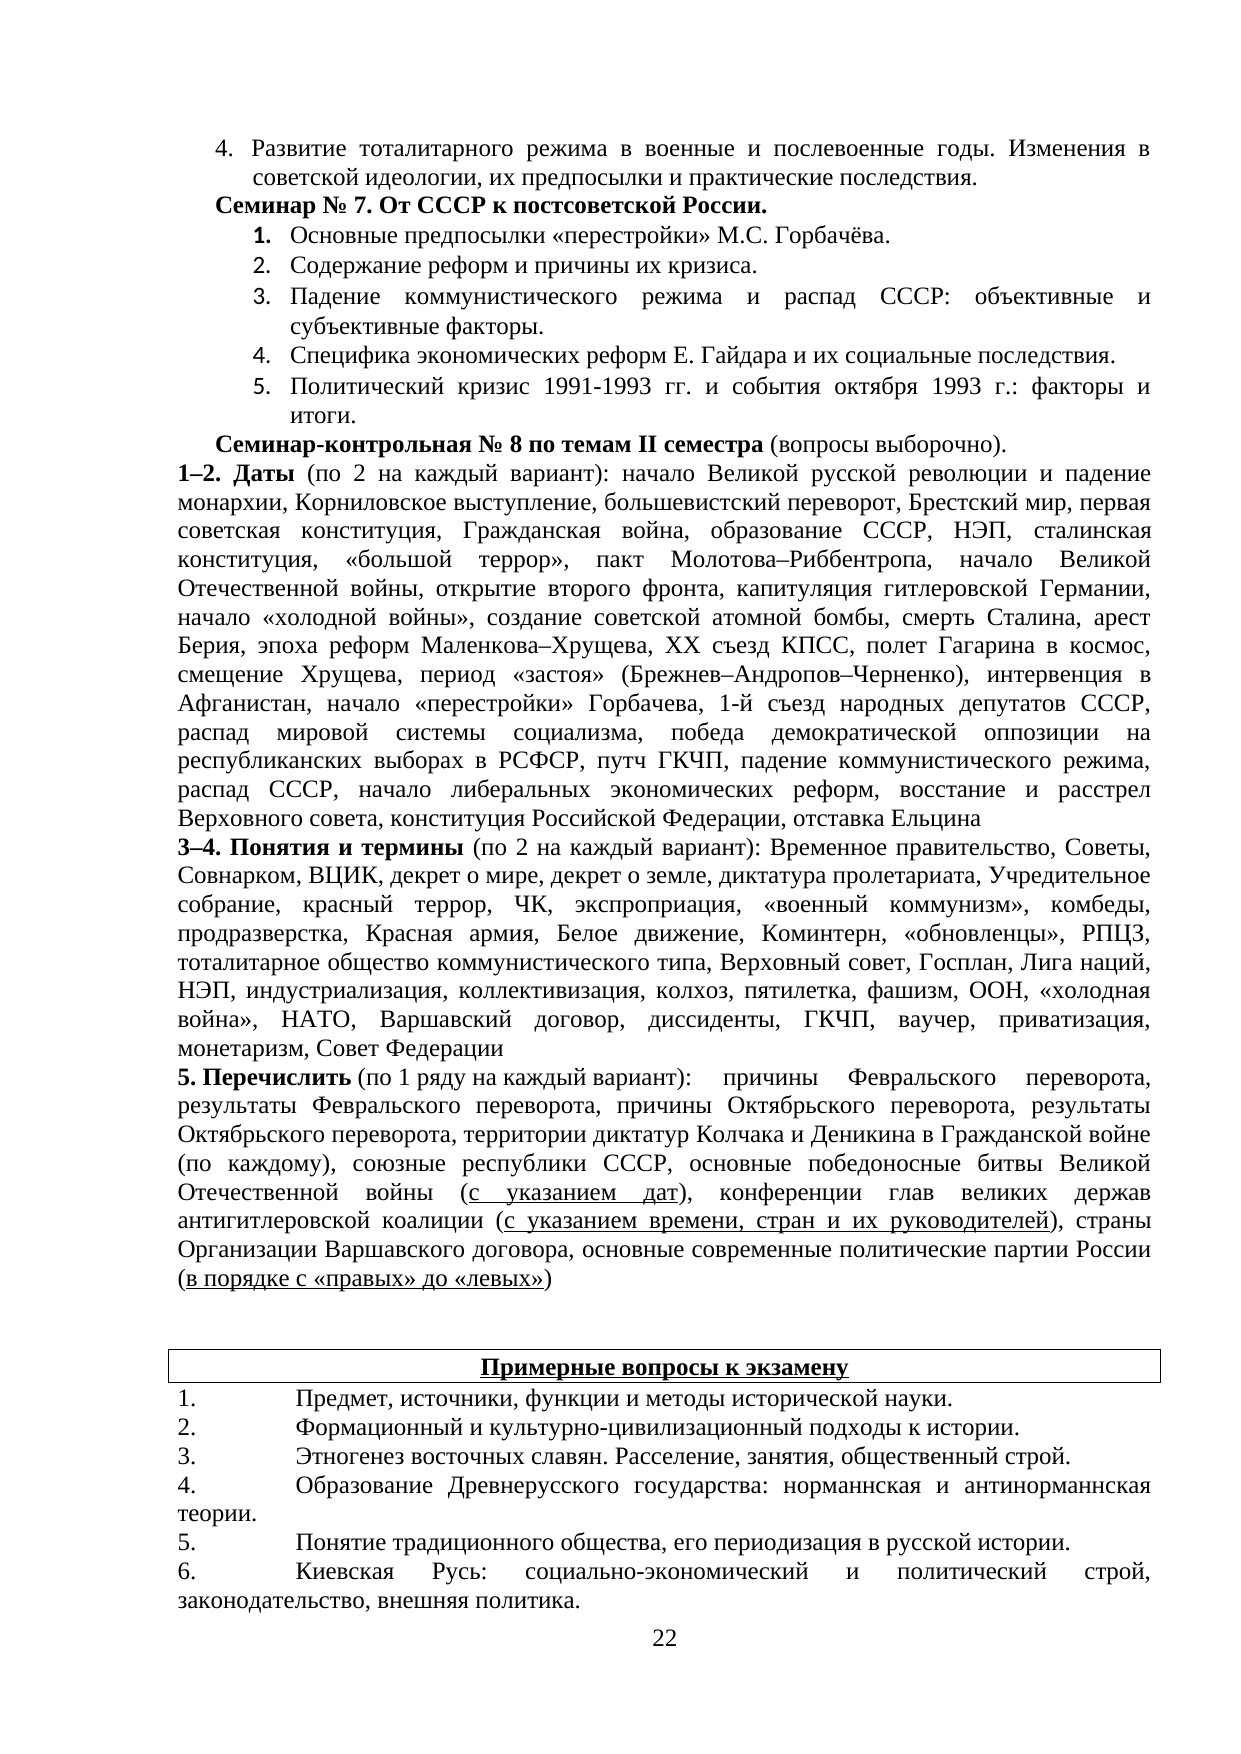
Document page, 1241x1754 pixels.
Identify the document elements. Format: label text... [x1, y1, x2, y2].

text Семинар-контрольная № 8 по темам II семестра (вопросы выборочно). [215, 429, 1152, 458]
list Основные предпосылки «перестройки» М.С. Горбачёва. [252, 219, 1152, 250]
text 5. Перечислить (по 1 ряду на каждый вариант): причины Февральского переворота, результаты Февральского переворота, причины Октябрьского переворота, результаты Октябрьского переворота, территории диктатур Колчака и Деникина в Гражданской войне (по каждому), союзные республики СССР, основные победоносные битвы Великой Отечественной войны (с указанием дат), конференции глав великих держав антигитлеровской коалиции (с указанием времени, стран и их руководителей), страны Организации Варшавского договора, основные современные политические партии России (в порядке с «правых» до «левых») [177, 1062, 1152, 1292]
list Падение коммунистического режима и распад СССР: объективные и субъективные факторы. [252, 280, 1152, 339]
list Понятие традиционного общества, его периодизация в русской истории. [177, 1527, 1152, 1556]
list Политический кризис 1991-1993 гг. и события октября 1993 г.: факторы и итоги. [252, 370, 1152, 429]
text 1–2. Даты (по 2 на каждый вариант): начало Великой русской революции и падение монархии, Корниловское выступление, большевистский переворот, Брестский мир, первая советская конституция, Гражданская война, образование СССР, НЭП, сталинская конституция, «большой террор», пакт Молотова–Риббентропа, начало Великой Отечественной войны, открытие второго фронта, капитуляция гитлеровской Германии, начало «холодной войны», создание советской атомной бомбы, смерть Сталина, арест Берия, эпоха реформ Маленкова–Хрущева, ХХ съезд КПСС, полет Гагарина в космос, смещение Хрущева, период «застоя» (Брежнев–Андропов–Черненко), интервенция в Афганистан, начало «перестройки» Горбачева, 1-й съезд народных депутатов СССР, распад мировой системы социализма, победа демократической оппозиции на республиканских выборах в РСФСР, путч ГКЧП, падение коммунистического режима, распад СССР, начало либеральных экономических реформ, восстание и расстрел Верховного совета, конституция Российской Федерации, отставка Ельцина [177, 458, 1152, 832]
list Содержание реформ и причины их кризиса. [252, 250, 1152, 280]
list Этногенез восточных славян. Расселение, занятия, общественный строй. [177, 1441, 1152, 1470]
text 3–4. Понятия и термины (по 2 на каждый вариант): Временное правительство, Советы, Совнарком, ВЦИК, декрет о мире, декрет о земле, диктатура пролетариата, Учредительное собрание, красный террор, ЧК, экспроприация, «военный коммунизм», комбеды, продразверстка, Красная армия, Белое движение, Коминтерн, «обновленцы», РПЦЗ, тоталитарное общество коммунистического типа, Верховный совет, Госплан, Лига наций, НЭП, индустриализация, коллективизация, колхоз, пятилетка, фашизм, ООН, «холодная война», НАТО, Варшавский договор, диссиденты, ГКЧП, ваучер, приватизация, монетаризм, Совет Федерации [177, 832, 1152, 1062]
list Специфика экономических реформ Е. Гайдара и их социальные последствия. [252, 339, 1152, 370]
text Примерные вопросы к экзамену [169, 1350, 1160, 1382]
list Киевская Русь: социально-экономический и политический строй, законодательство, внешняя политика. [177, 1556, 1152, 1613]
list Формационный и культурно-цивилизационный подходы к истории. [177, 1412, 1152, 1441]
list Развитие тоталитарного режима в военные и послевоенные годы. Изменения в советской идеологии, их предпосылки и практические последствия. [215, 133, 1152, 190]
text Семинар № 7. От СССР к постсоветской России. [215, 190, 1152, 219]
list Предмет, источники, функции и методы исторической науки. [177, 1383, 1152, 1412]
list Образование Древнерусского государства: норманнская и антинорманнская теории. [177, 1470, 1152, 1527]
